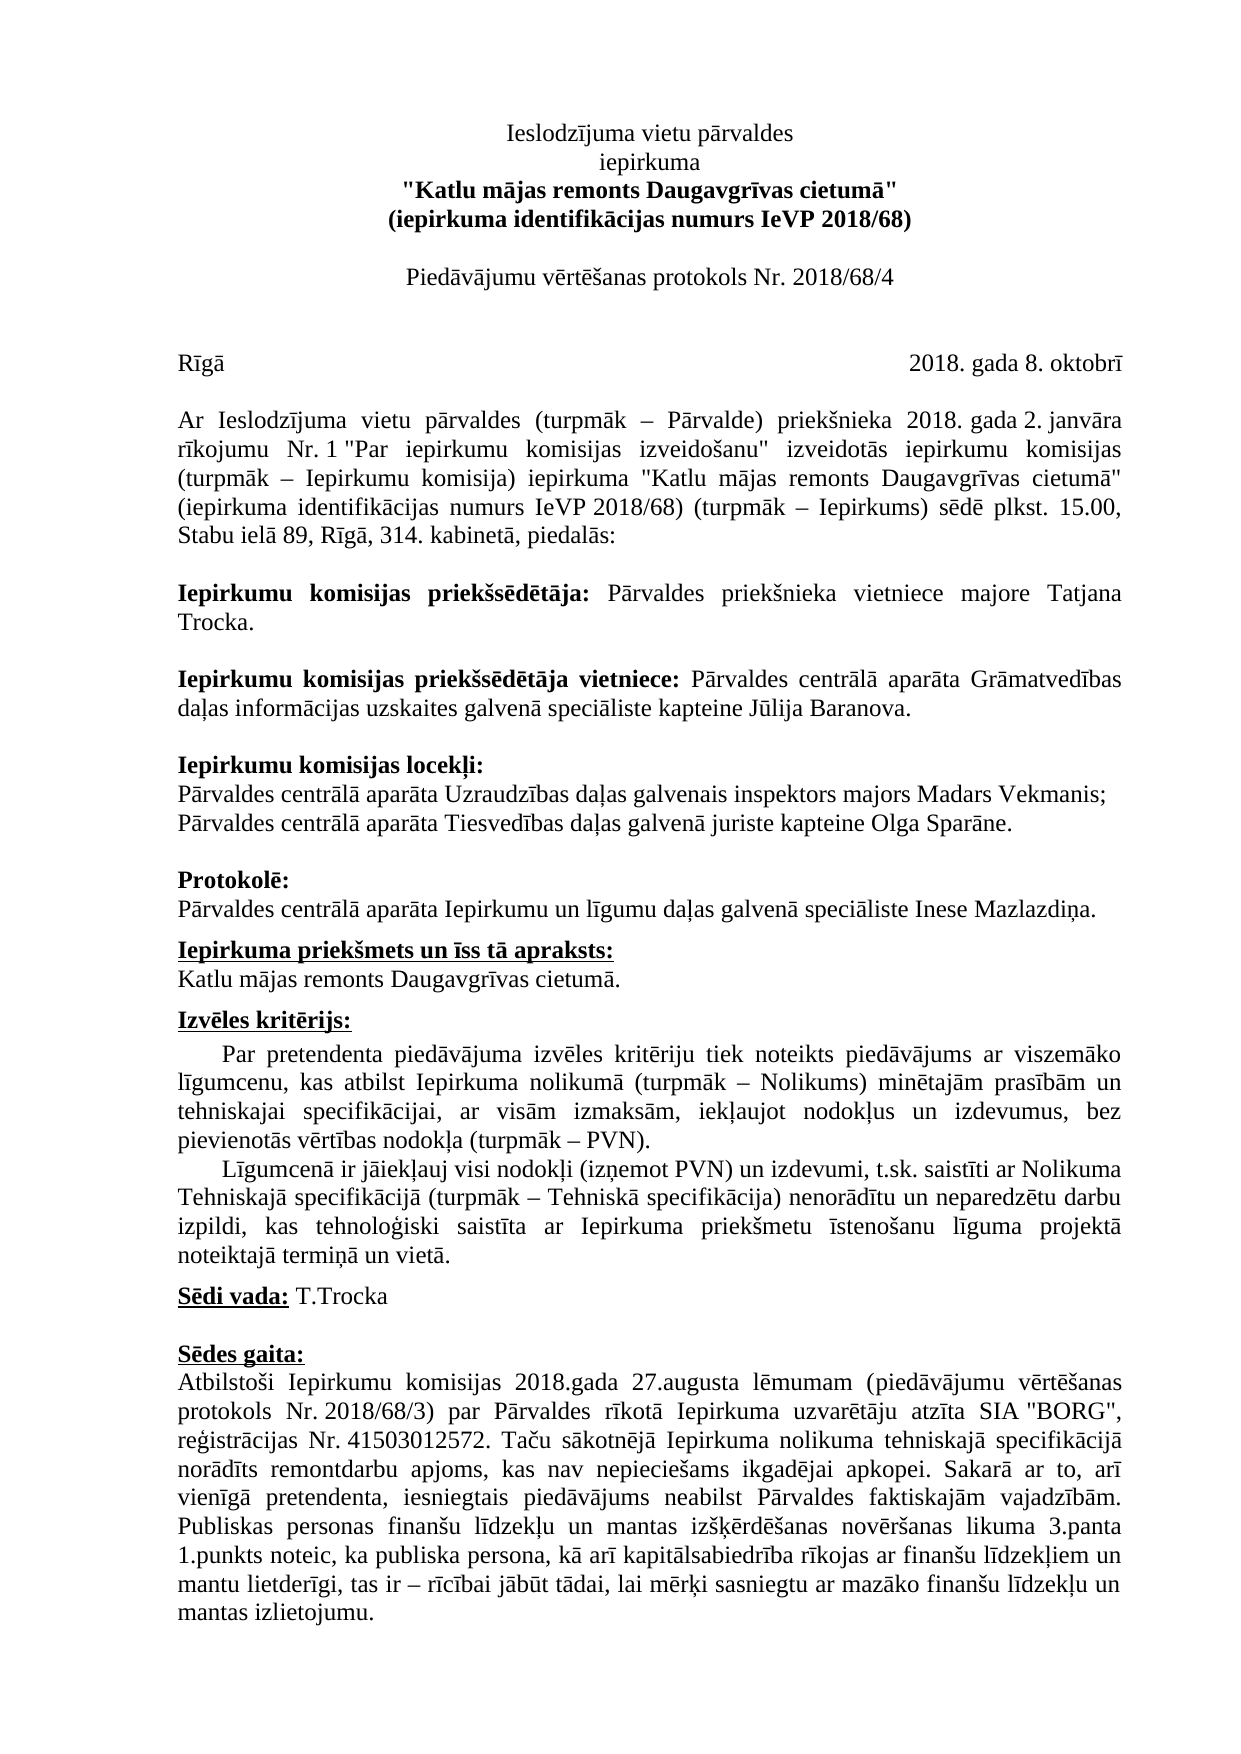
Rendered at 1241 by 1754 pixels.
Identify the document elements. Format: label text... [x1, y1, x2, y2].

text Iepirkuma priekšmets un īss tā apraksts: [177, 936, 1122, 964]
text Piedāvājumu vērtēšanas Nr. 2018/68/4 [177, 262, 1122, 291]
text Līgumcenā ir jāiekļauj visi nodokļi (izņemot PVN) un izdevumi, t.sk. saistīti ar Nolikuma Tehniskajā specifikācijā (turpmāk – Tehniskā specifikācija) nenorādītu un neparedzētu darbu izpildi, kas tehnoloģiski saistīta ar Iepirkuma priekšmetu īstenošanu līguma projektā noteiktajā termiņā un vietā. [177, 1154, 1122, 1269]
text "Katlu mājas remonts Daugavgrīvas cietumā" [177, 176, 1122, 204]
text Pārvaldes centrālā aparāta Iepirkumu un līgumu daļas galvenā speciāliste Inese Mazlazdiņa. [177, 894, 1202, 923]
text Iepirkumu komisijas priekšsēdētāja: Pārvaldes priekšnieka vietniece majore Tatjana Trocka. [177, 578, 1122, 636]
text Atbilstoši Iepirkumu komisijas 2018.gada 27.augusta lēmumam (piedāvājumu vērtēšanas Nr. 2018/68/3) par Pārvaldes rīkotā Iepirkuma uzvarētāju atzīta SIA "BORG", reģistrācijas Nr. 41503012572. Taču sākotnējā Iepirkuma nolikuma tehniskajā specifikācijā norādīts remontdarbu apjoms, kas nav nepieciešams ikgadējai apkopei. Sakarā ar to, arī vienīgā pretendenta, iesniegtais piedāvājums neabilst Pārvaldes faktiskajām vajadzībām. Publiskas personas finanšu līdzekļu un mantas izšķērdēšanas novēršanas likuma 3.panta 1.punkts noteic, ka publiska persona, kā arī kapitālsabiedrība rīkojas ar finanšu līdzekļiem un mantu lietderīgi, tas ir – rīcībai jābūt tādai, lai mērķi sasniegtu ar mazāko finanšu līdzekļu un mantas izlietojumu. [177, 1367, 1122, 1626]
text Ieslodzījuma vietu pārvaldes [177, 118, 1122, 147]
text Par pretendenta piedāvājuma izvēles kritēriju tiek noteikts piedāvājums ar viszemāko līgumcenu, kas atbilst Iepirkuma nolikumā (turpmāk – Nolikums) minētajām prasībām un tehniskajai specifikācijai, ar visām izmaksām, iekļaujot nodokļus un izdevumus, bez pievienotās vērtības nodokļa (turpmāk – PVN). [177, 1039, 1122, 1154]
text Ar Ieslodzījuma vietu pārvaldes (turpmāk – Pārvalde) priekšnieka 2018. gada 2. janvāra rīkojumu Nr. 1 "Par iepirkumu komisijas izveidošanu" izveidotās iepirkumu komisijas (turpmāk – Iepirkumu komisija) iepirkuma "Katlu mājas remonts Daugavgrīvas cietumā" (iepirkuma identifikācijas numurs IeVP 2018/68) (turpmāk – Iepirkums) sēdē plkst. 15.00, Stabu ielā 89, Rīgā, 314. kabinetā, piedalās: [177, 406, 1122, 549]
text Pārvaldes centrālā aparāta Tiesvedības daļas galvenā juriste kapteine Olga Sparāne. [177, 808, 1122, 837]
text Rīgā 2018. gada 8. oktobrī [177, 348, 1122, 377]
text Sēdes gaita: [177, 1339, 1118, 1367]
text Iepirkumu komisijas priekšsēdētāja vietniece: Pārvaldes centrālā aparāta Grāmatvedības daļas informācijas uzskaites galvenā speciāliste kapteine Jūlija Baranova. [177, 664, 1122, 722]
text (iepirkuma identifikācijas numurs IeVP 2018/68) [177, 204, 1122, 233]
text Iepirkumu komisijas locekļi: [177, 751, 1122, 779]
text Protokolē: [177, 866, 1122, 894]
text Pārvaldes centrālā aparāta Uzraudzības daļas galvenais inspektors majors Madars Vekmanis; [177, 779, 1202, 808]
text iepirkuma [177, 147, 1122, 176]
text Sēdi vada: T.Trocka [177, 1281, 1122, 1310]
text Katlu mājas remonts Daugavgrīvas cietumā. [177, 964, 1202, 993]
text Izvēles kritērijs: [177, 1006, 1118, 1034]
